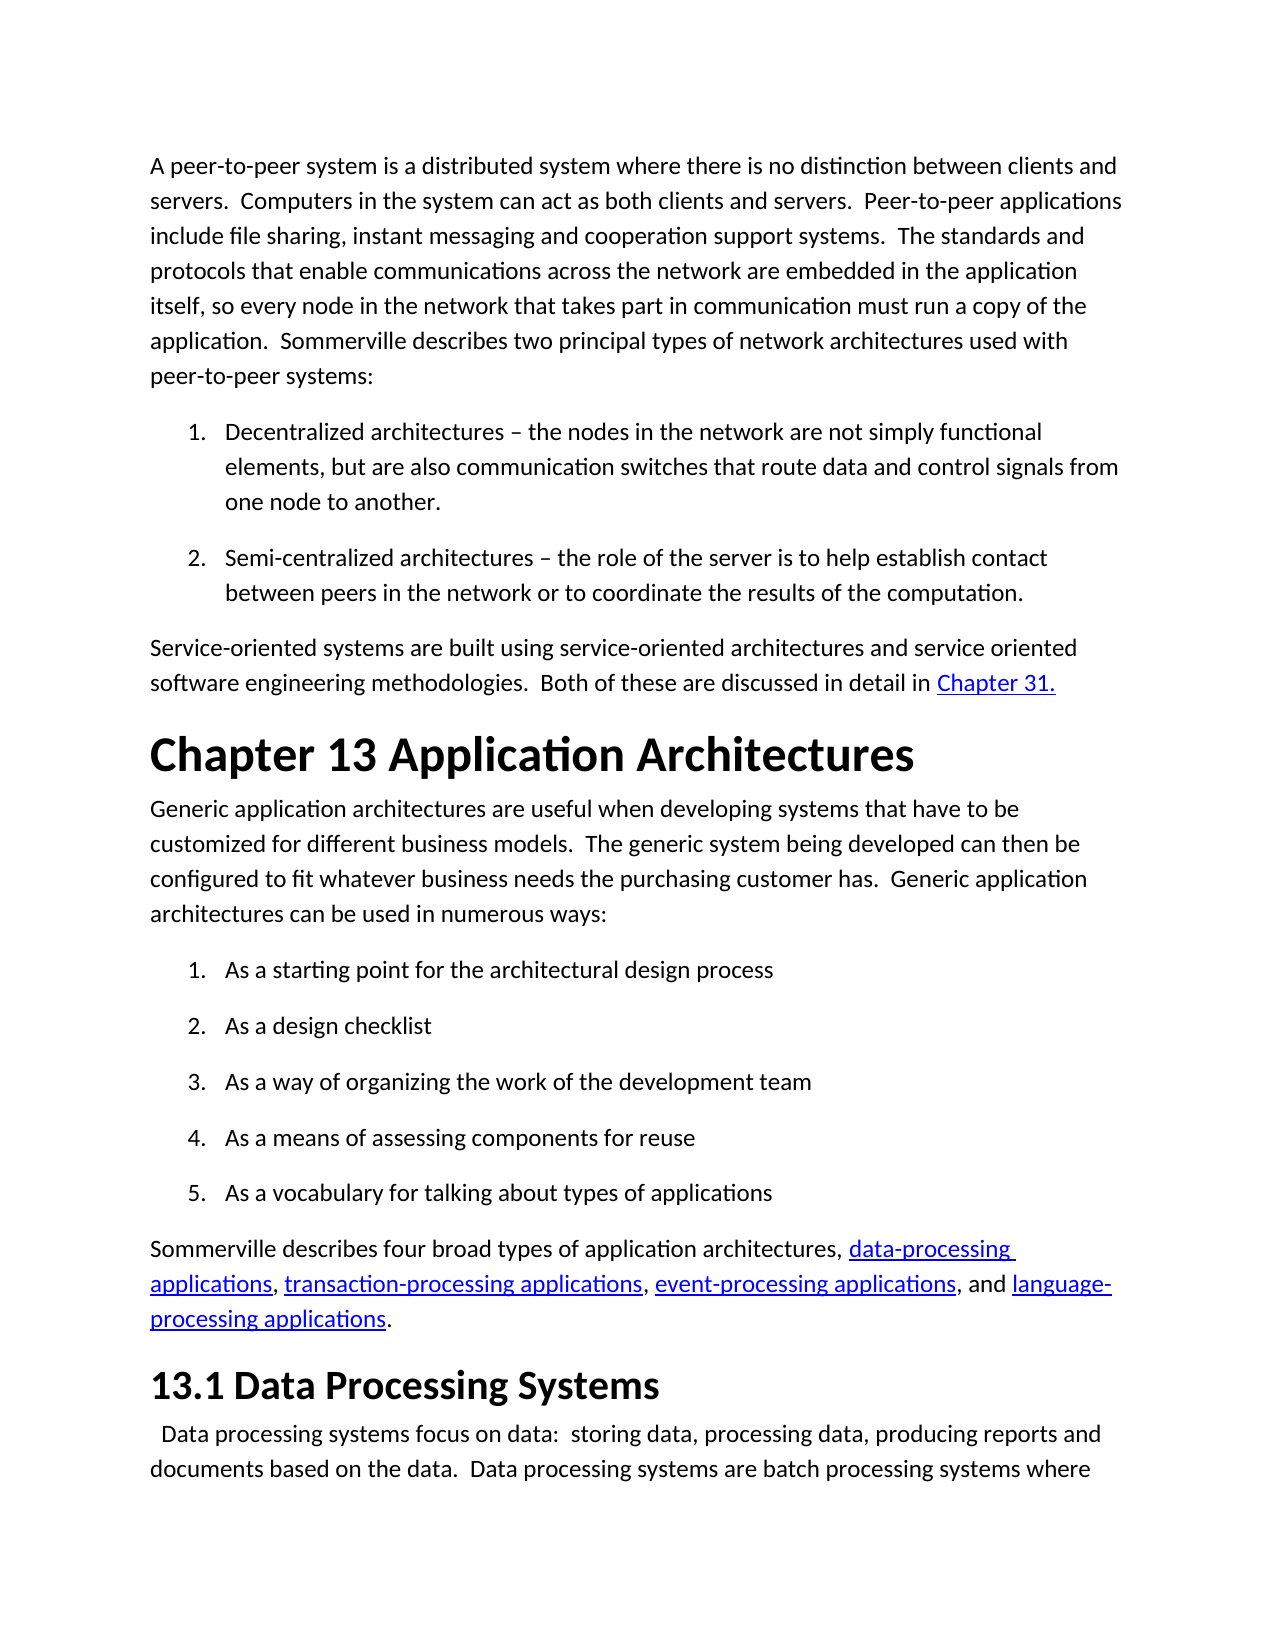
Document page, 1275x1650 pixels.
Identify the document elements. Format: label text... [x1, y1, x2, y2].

list As a way of organizing the work of the development team [187, 1066, 1125, 1096]
text Sommerville describes four broad types of application architectures, data-processing applications, transaction-processing applications, event-processing applications, and language-processing applications. [150, 1233, 1125, 1334]
list Decentralized architectures – the nodes in the network are not simply functional elements, but are also communication switches that route data and control signals from one node to another. [187, 416, 1125, 516]
text A peer-to-peer system is a distributed system where there is no distinction between clients and servers. Computers in the system can act as both clients and servers. Peer-to-peer applications include file sharing, instant messaging and cooperation support systems. The standards and protocols that enable communications across the network are embedded in the application itself, so every node in the network that takes part in communication must run a copy of the application. Sommerville describes two principal types of network architectures used with peer-to-peer systems: [150, 150, 1125, 391]
list As a means of assessing components for reuse [187, 1122, 1125, 1152]
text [150, 1418, 1125, 1483]
list As a starting point for the architectural design process [187, 954, 1125, 985]
text Generic application architectures are useful when developing systems that have to be customized for different business models. The generic system being developed can then be configured to fit whatever business needs the purchasing customer has. Generic application architectures can be used in numerous ways: [150, 793, 1125, 929]
list As a vocabulary for talking about types of applications [187, 1178, 1125, 1208]
subtitle 13.1 Data Processing Systems [150, 1359, 1125, 1410]
text Service-oriented systems are built using service-oriented architectures and service oriented software engineering methodologies. Both of these are discussed in detail in Chapter 31. [150, 632, 1125, 698]
list As a design checklist [187, 1010, 1125, 1041]
subtitle Chapter 13 Application Architectures [150, 723, 1125, 784]
list Semi-centralized architectures – the role of the server is to help establish contact between peers in the network or to coordinate the results of the computation. [187, 542, 1125, 607]
